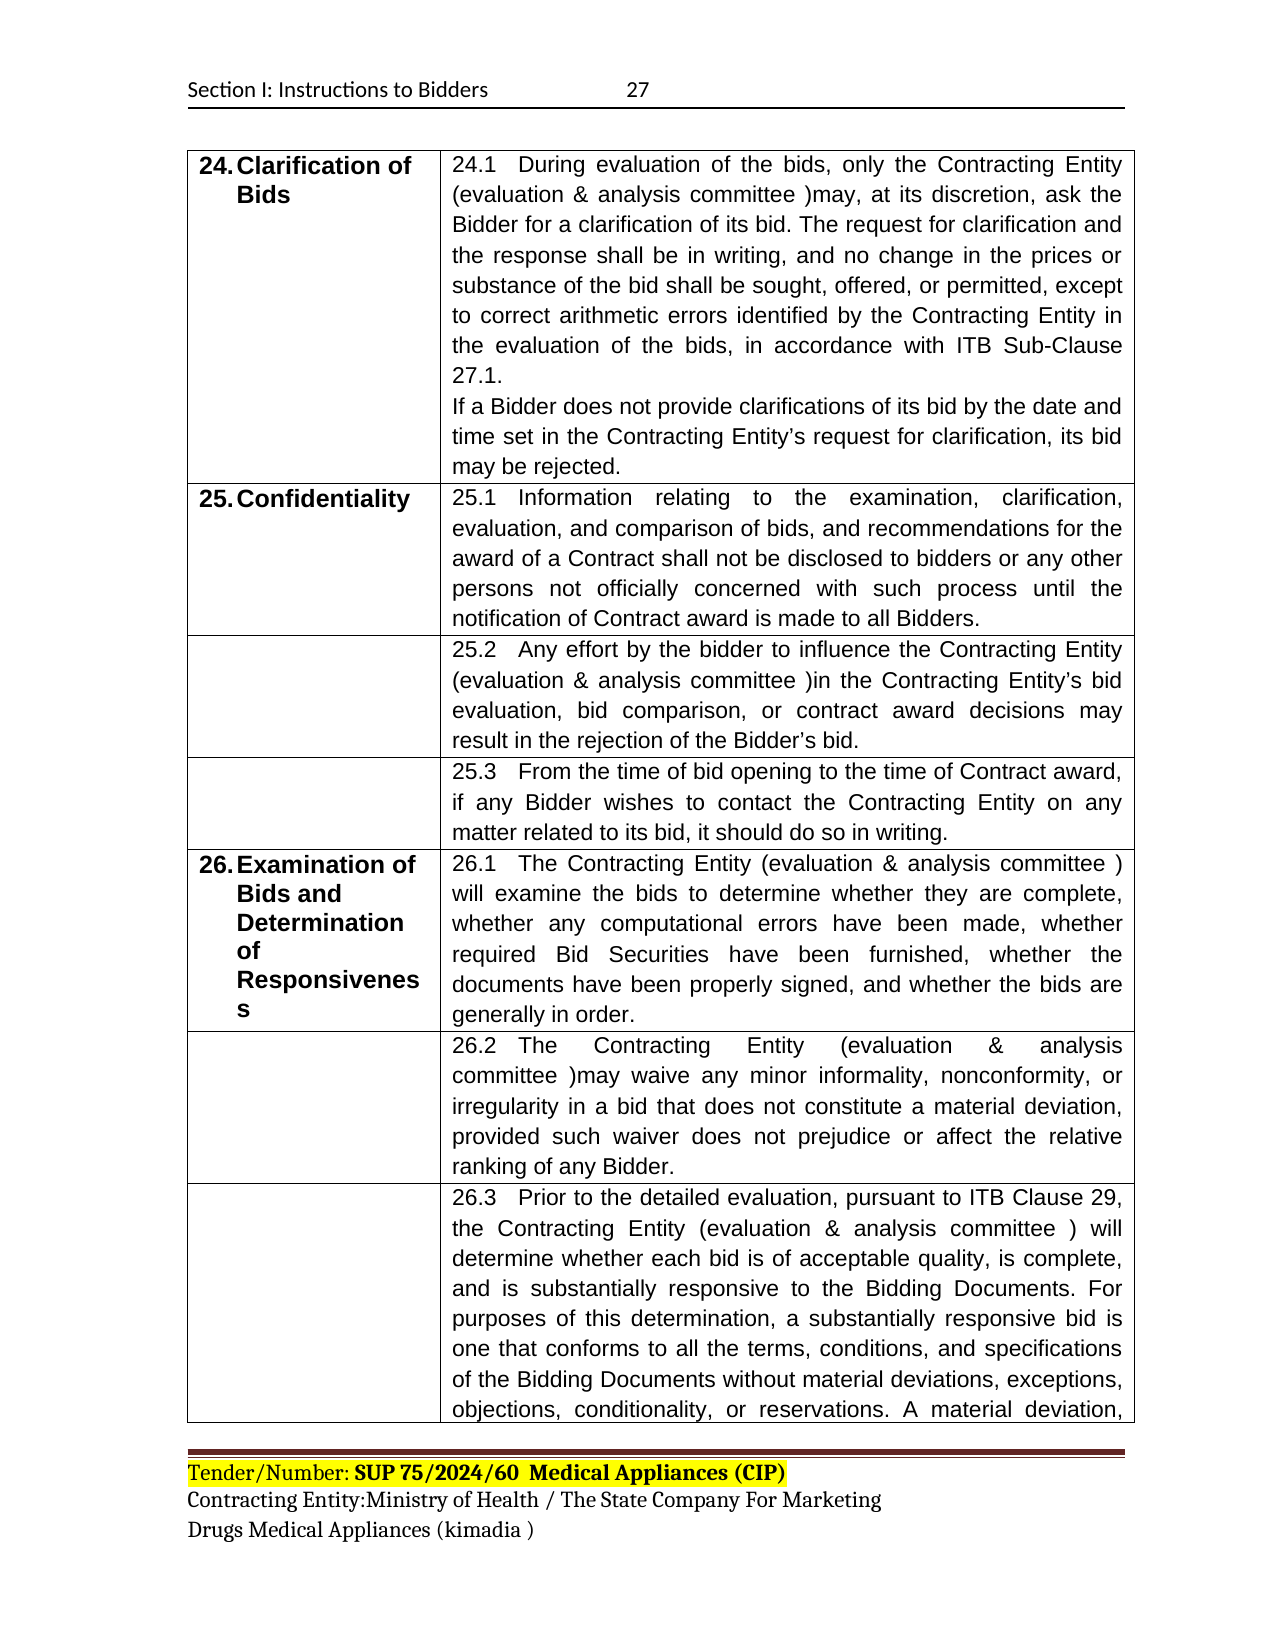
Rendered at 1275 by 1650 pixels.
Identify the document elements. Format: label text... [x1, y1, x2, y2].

table_cell 24.1 During evaluation of the bids, only the Contracting Entity (evaluation & analysis committee )may, at its discretion, ask the Bidder for a clarification of its bid. The request for clarification and the response shall be in writing, and no change in the prices or substance of the bid shall be sought, offered, or permitted, except to correct arithmetic errors identified by the Contracting Entity in the evaluation of the bids, in accordance with ITB Sub-Clause 27.1. If a Bidder does not provide clarifications of its bid by the date and time set in the Contracting Entity’s request for clarification, its bid may be rejected. [441, 151, 1134, 483]
table_cell 26.1 The Contracting Entity (evaluation & analysis committee ) will examine the bids to determine whether they are complete, whether any computational errors have been made, whether required Bid Securities have been furnished, whether the documents have been properly signed, and whether the bids are generally in order. [441, 850, 1134, 1031]
table_cell 25.2 Any effort by the bidder to influence the Contracting Entity (evaluation & analysis committee )in the Contracting Entity’s bid evaluation, bid comparison, or contract award decisions may result in the rejection of the Bidder’s bid. [441, 636, 1134, 757]
table_cell [188, 1032, 440, 1183]
table_cell 26.2 The Contracting Entity (evaluation & analysis committee )may waive any minor informality, nonconformity, or irregularity in a bid that does not constitute a material deviation, provided such waiver does not prejudice or affect the relative ranking of any Bidder. [441, 1032, 1134, 1183]
table_cell 25. Confidentiality [188, 484, 440, 635]
table_cell 25.1 Information relating to the examination, clarification, evaluation, and comparison of bids, and recommendations for the award of a Contract shall not be disclosed to bidders or any other persons not officially concerned with such process until the notification of Contract award is made to all Bidders. [441, 484, 1134, 635]
table_cell 24. Clarification of Bids [188, 151, 440, 483]
table_cell [188, 1184, 440, 1422]
table_cell [188, 636, 440, 757]
table_cell 25.3 From the time of bid opening to the time of Contract award, if any Bidder wishes to contact the Contracting Entity on any matter related to its bid, it should do so in writing. [441, 758, 1134, 849]
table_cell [441, 1184, 1134, 1422]
table_cell 26. Examination of Bids and Determination of Responsiveness [188, 850, 440, 1031]
table_cell [188, 758, 440, 849]
